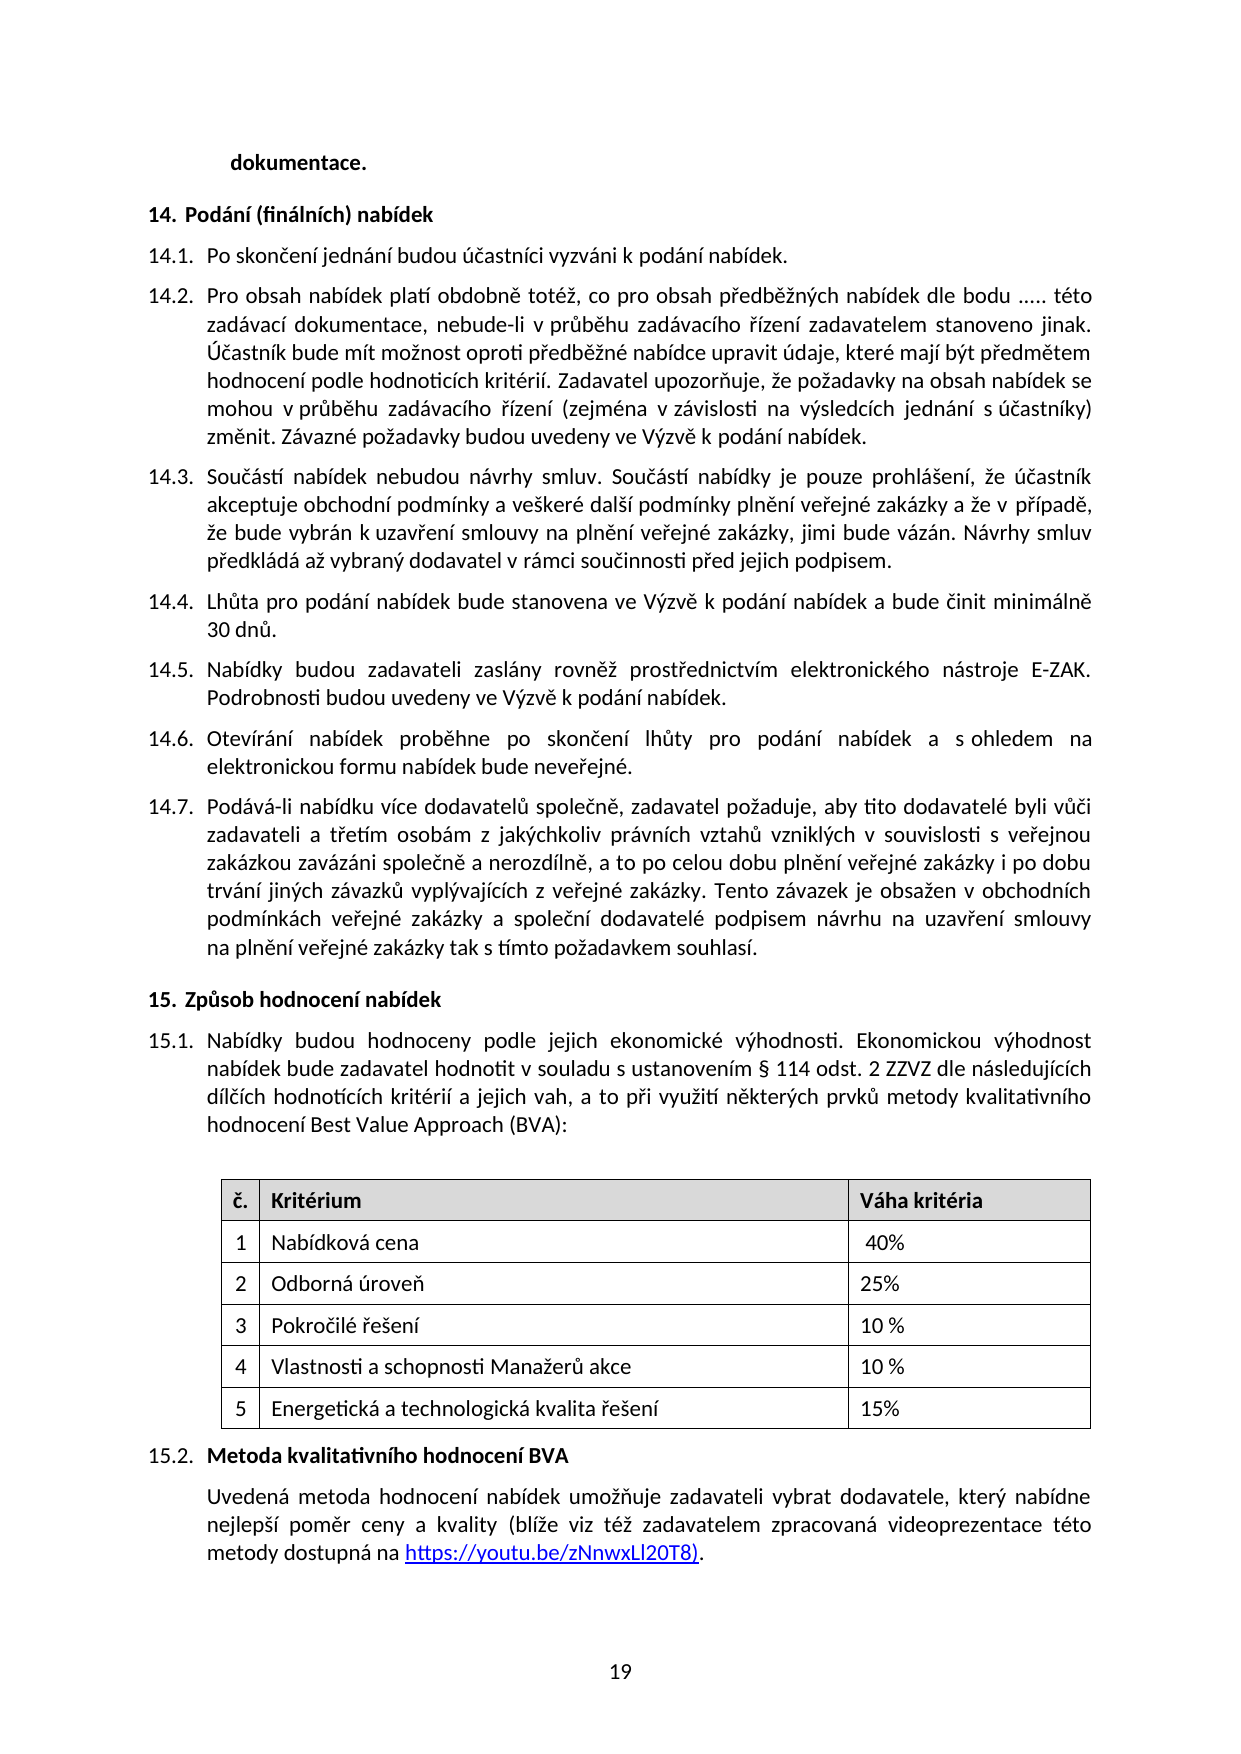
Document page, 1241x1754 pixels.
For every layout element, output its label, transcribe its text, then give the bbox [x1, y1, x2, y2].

table_cell 40% [849, 1221, 1090, 1262]
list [148, 148, 1093, 176]
table_header Kritérium [260, 1180, 848, 1220]
table_cell Pokročilé řešení [260, 1305, 848, 1345]
list Nabídky budou hodnoceny podle jejich ekonomické výhodnosti. Ekonomickou výhodnost nabídek bude zadavatel hodnotit v souladu s ustanovením § 114 odst. 2 ZZVZ dle následujících dílčích hodnotících kritérií a jejich vah, a to při využití některých prvků metody kvalitativního hodnocení Best Value Approach (BVA): [148, 1026, 1093, 1138]
list Podání (finálních) nabídek [148, 201, 1093, 229]
table_cell 1 [222, 1221, 259, 1262]
list Lhůta pro podání nabídek bude stanovena ve Výzvě k podání nabídek a bude činit minimálně 30 dnů. [148, 587, 1093, 643]
table_cell Nabídková cena [260, 1221, 848, 1262]
table_header Váha kritéria [849, 1180, 1090, 1220]
table_header č. [222, 1180, 259, 1220]
text Uvedená metoda hodnocení nabídek umožňuje zadavateli vybrat dodavatele, který nabídne nejlepší poměr ceny a kvality (blíže viz též zadavatelem zpracovaná videoprezentace této metody dostupná na https://youtu.be/zNnwxLl20T8). [207, 1482, 1093, 1566]
table_cell 25% [849, 1263, 1090, 1303]
table_cell 2 [222, 1263, 259, 1303]
list Součástí nabídek nebudou návrhy smluv. Součástí nabídky je pouze prohlášení, že účastník akceptuje obchodní podmínky a veškeré další podmínky plnění veřejné zakázky a že v případě, že bude vybrán k uzavření smlouvy na plnění veřejné zakázky, jimi bude vázán. Návrhy smluv předkládá až vybraný dodavatel v rámci součinnosti před jejich podpisem. [148, 462, 1093, 574]
list Otevírání nabídek proběhne po skončení lhůty pro podání nabídek a s ohledem na elektronickou formu nabídek bude neveřejné. [148, 724, 1093, 780]
table_cell 5 [222, 1388, 259, 1428]
table_cell 4 [222, 1346, 259, 1387]
table_cell 15% [849, 1388, 1090, 1428]
table_cell 10 % [849, 1305, 1090, 1345]
list Způsob hodnocení nabídek [148, 986, 1093, 1014]
list Podává-li nabídku více dodavatelů společně, zadavatel požaduje, aby tito dodavatelé byli vůči zadavateli a třetím osobám z jakýchkoliv právních vztahů vzniklých v souvislosti s veřejnou zakázkou zavázáni společně a nerozdílně, a to po celou dobu plnění veřejné zakázky i po dobu trvání jiných závazků vyplývajících z veřejné zakázky. Tento závazek je obsažen v obchodních podmínkách veřejné zakázky a společní dodavatelé podpisem návrhu na uzavření smlouvy na plnění veřejné zakázky tak s tímto požadavkem souhlasí. [148, 792, 1093, 961]
list Metoda kvalitativního hodnocení BVA [148, 1442, 1093, 1470]
table_cell Vlastnosti a schopnosti Manažerů akce [260, 1346, 848, 1387]
table_cell Energetická a technologická kvalita řešení [260, 1388, 848, 1428]
table_cell Odborná úroveň [260, 1263, 848, 1303]
list Pro obsah nabídek platí obdobně totéž, co pro obsah předběžných nabídek dle bodu ..... této zadávací dokumentace, nebude-li v průběhu zadávacího řízení zadavatelem stanoveno jinak. Účastník bude mít možnost oproti předběžné nabídce upravit údaje, které mají být předmětem hodnocení podle hodnoticích kritérií. Zadavatel upozorňuje, že požadavky na obsah nabídek se mohou v průběhu zadávacího řízení (zejména v závislosti na výsledcích jednání s účastníky) změnit. Závazné požadavky budou uvedeny ve Výzvě k podání nabídek. [148, 282, 1093, 450]
list Po skončení jednání budou účastníci vyzváni k podání nabídek. [148, 241, 1093, 269]
table_cell 10 % [849, 1346, 1090, 1387]
list Nabídky budou zadavateli zaslány rovněž prostřednictvím elektronického nástroje E-ZAK. Podrobnosti budou uvedeny ve Výzvě k podání nabídek. [148, 655, 1093, 711]
table_cell 3 [222, 1305, 259, 1345]
